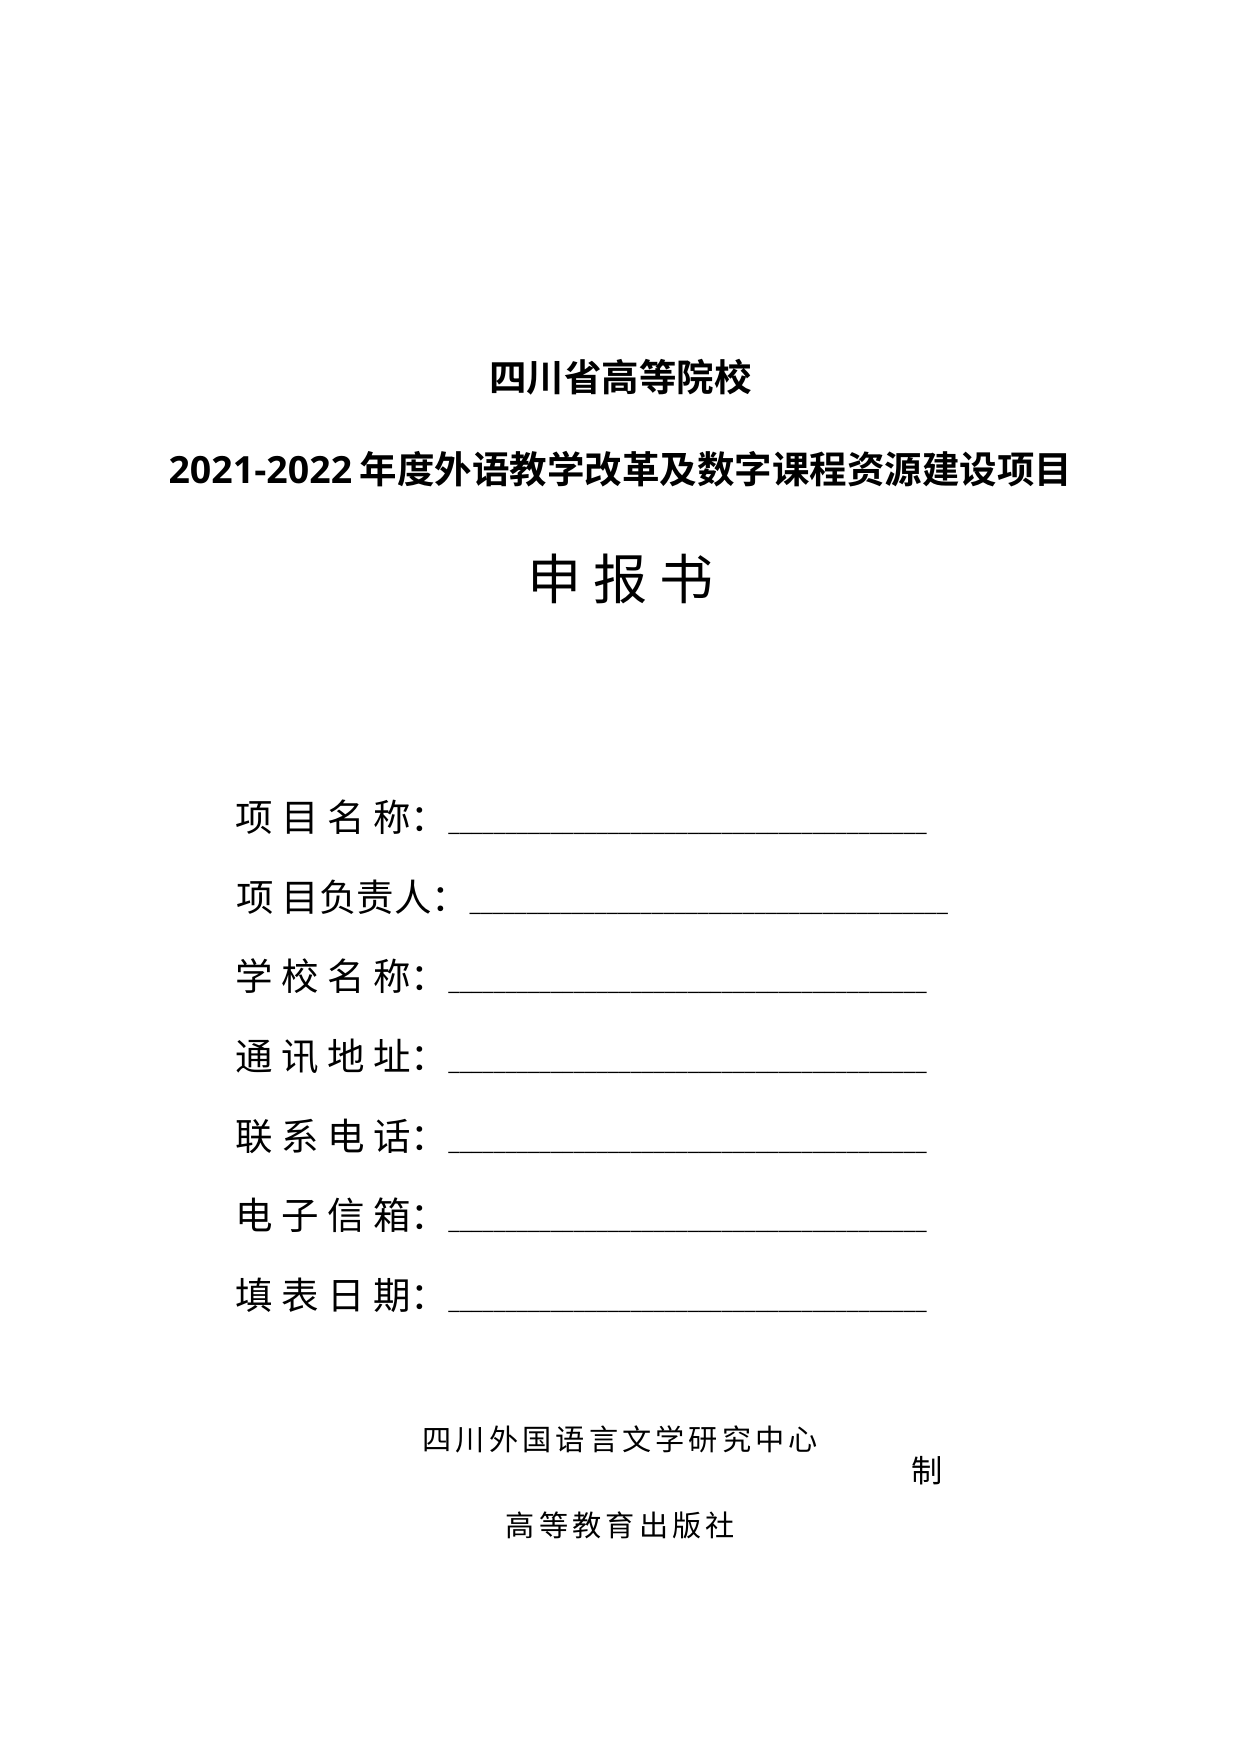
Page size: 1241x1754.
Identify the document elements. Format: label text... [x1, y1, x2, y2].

text 电 子 信 箱：__________________________________________ [158, 1181, 1082, 1246]
text 填 表 日 期：__________________________________________ [158, 1260, 1082, 1325]
text 四川外国语言文学研究中心 [158, 1405, 1082, 1470]
text 联 系 电 话：__________________________________________ [158, 1101, 1082, 1166]
text 项 目 名 称：__________________________________________ [158, 783, 1082, 848]
text 学 校 名 称：__________________________________________ [158, 942, 1082, 1007]
text 高等教育出版社 [158, 1491, 1082, 1556]
text 申 报 书 [158, 527, 1082, 625]
text 2021-2022年度外语教学改革及数字课程资源建设项目 [158, 435, 1082, 500]
text 项 目负责人：__________________________________________ [158, 862, 1082, 927]
text 通 讯 地 址：__________________________________________ [158, 1022, 1082, 1087]
text 四川省高等院校 [158, 343, 1082, 408]
